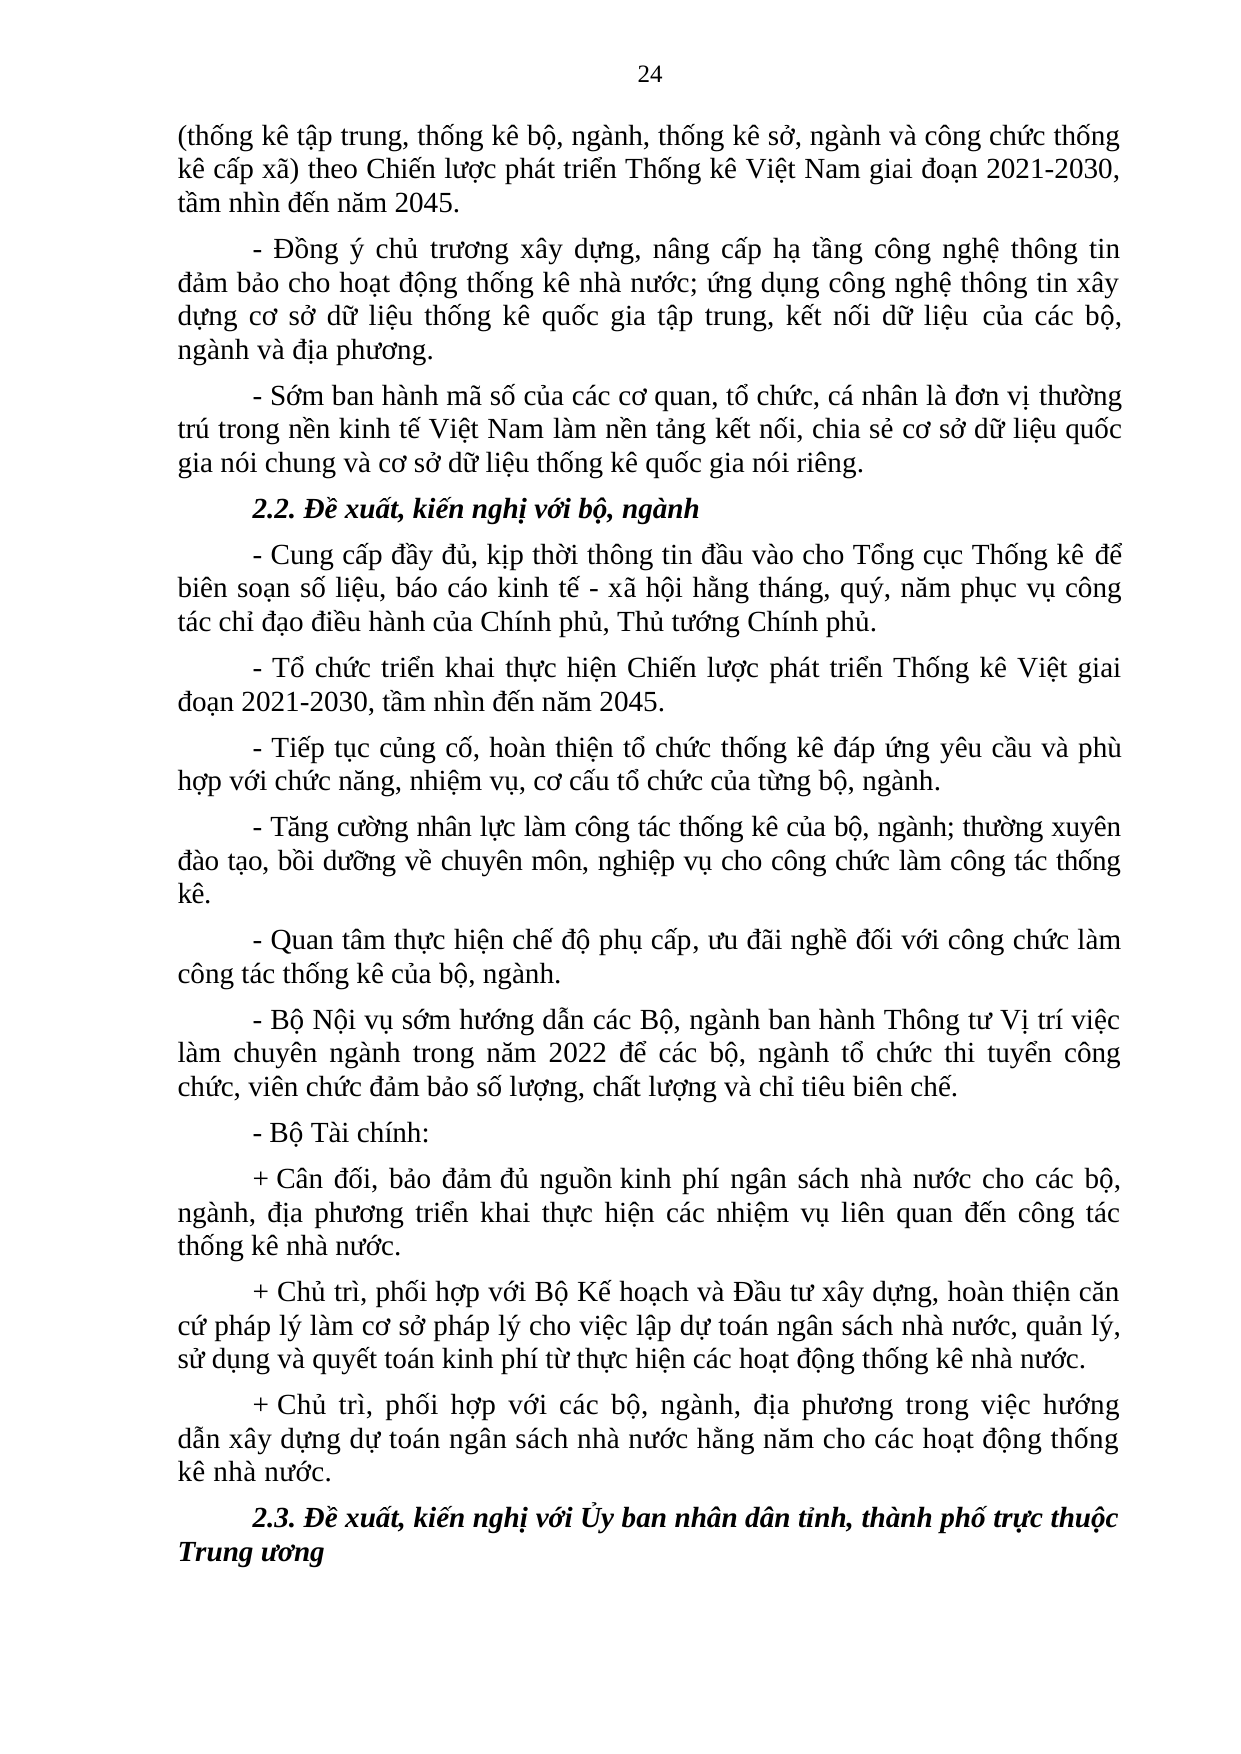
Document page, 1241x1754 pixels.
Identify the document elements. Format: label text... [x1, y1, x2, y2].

text - Bộ Tài chính: [177, 1115, 1122, 1149]
text 2.3. Đề xuất, kiến nghị với Ủy ban nhân dân tỉnh, thành phố trực thuộc Trung ương [177, 1501, 1122, 1568]
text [177, 118, 1122, 219]
text - Sớm ban hành mã số của các cơ quan, tổ chức, cá nhân là đơn vị thường trú trong nền kinh tế Việt Nam làm nền tảng kết nối, chia sẻ cơ sở dữ liệu quốc gia nói chung và cơ sở dữ liệu thống kê quốc gia nói riêng. [177, 378, 1122, 478]
text + Chủ trì, phối hợp với các bộ, ngành, địa phương trong việc hướng dẫn xây dựng dự toán ngân sách nhà nước hằng năm cho các hoạt động thống kê nhà nước. [177, 1387, 1122, 1488]
text - Cung cấp đầy đủ, kịp thời thông tin đầu vào cho Tổng cục Thống kê để biên soạn số liệu, báo cáo kinh tế - xã hội hằng tháng, quý, năm phục vụ công tác chỉ đạo điều hành của Chính phủ, Thủ tướng Chính phủ. [177, 537, 1122, 638]
text - Quan tâm thực hiện chế độ phụ cấp, ưu đãi nghề đối với công chức làm công tác thống kê của bộ, ngành. [177, 922, 1122, 989]
text - Tổ chức triển khai thực hiện Chiến lược phát triển Thống kê Việt giai đoạn 2021-2030, tầm nhìn đến năm 2045. [177, 650, 1122, 717]
text + Chủ trì, phối hợp với Bộ Kế hoạch và Đầu tư xây dựng, hoàn thiện căn cứ pháp lý làm cơ sở pháp lý cho việc lập dự toán ngân sách nhà nước, quản lý, sử dụng và quyết toán kinh phí từ thực hiện các hoạt động thống kê nhà nước. [177, 1274, 1122, 1375]
text 2.2. Đề xuất, kiến nghị với bộ, ngành [177, 491, 1122, 524]
text - Bộ Nội vụ sớm hướng dẫn các Bộ, ngành ban hành Thông tư Vị trí việc làm chuyên ngành trong năm 2022 để các bộ, ngành tổ chức thi tuyển công chức, viên chức đảm bảo số lượng, chất lượng và chỉ tiêu biên chế. [177, 1002, 1122, 1103]
text - Tăng cường nhân lực làm công tác thống kê của bộ, ngành; thường xuyên đào tạo, bồi dưỡng về chuyên môn, nghiệp vụ cho công chức làm công tác thống kê. [177, 809, 1122, 910]
text - Đồng ý chủ trương xây dựng, nâng cấp hạ tầng công nghệ thông tin đảm bảo cho hoạt động thống kê nhà nước; ứng dụng công nghệ thông tin xây dựng cơ sở dữ liệu thống kê quốc gia tập trung, kết nối dữ liệu của các bộ, ngành và địa phương. [177, 231, 1122, 365]
text + Cân đối, bảo đảm đủ nguồn kinh phí ngân sách nhà nước cho các bộ, ngành, địa phương triển khai thực hiện các nhiệm vụ liên quan đến công tác thống kê nhà nước. [177, 1161, 1122, 1262]
text - Tiếp tục củng cố, hoàn thiện tổ chức thống kê đáp ứng yêu cầu và phù hợp với chức năng, nhiệm vụ, cơ cấu tổ chức của từng bộ, ngành. [177, 730, 1122, 797]
